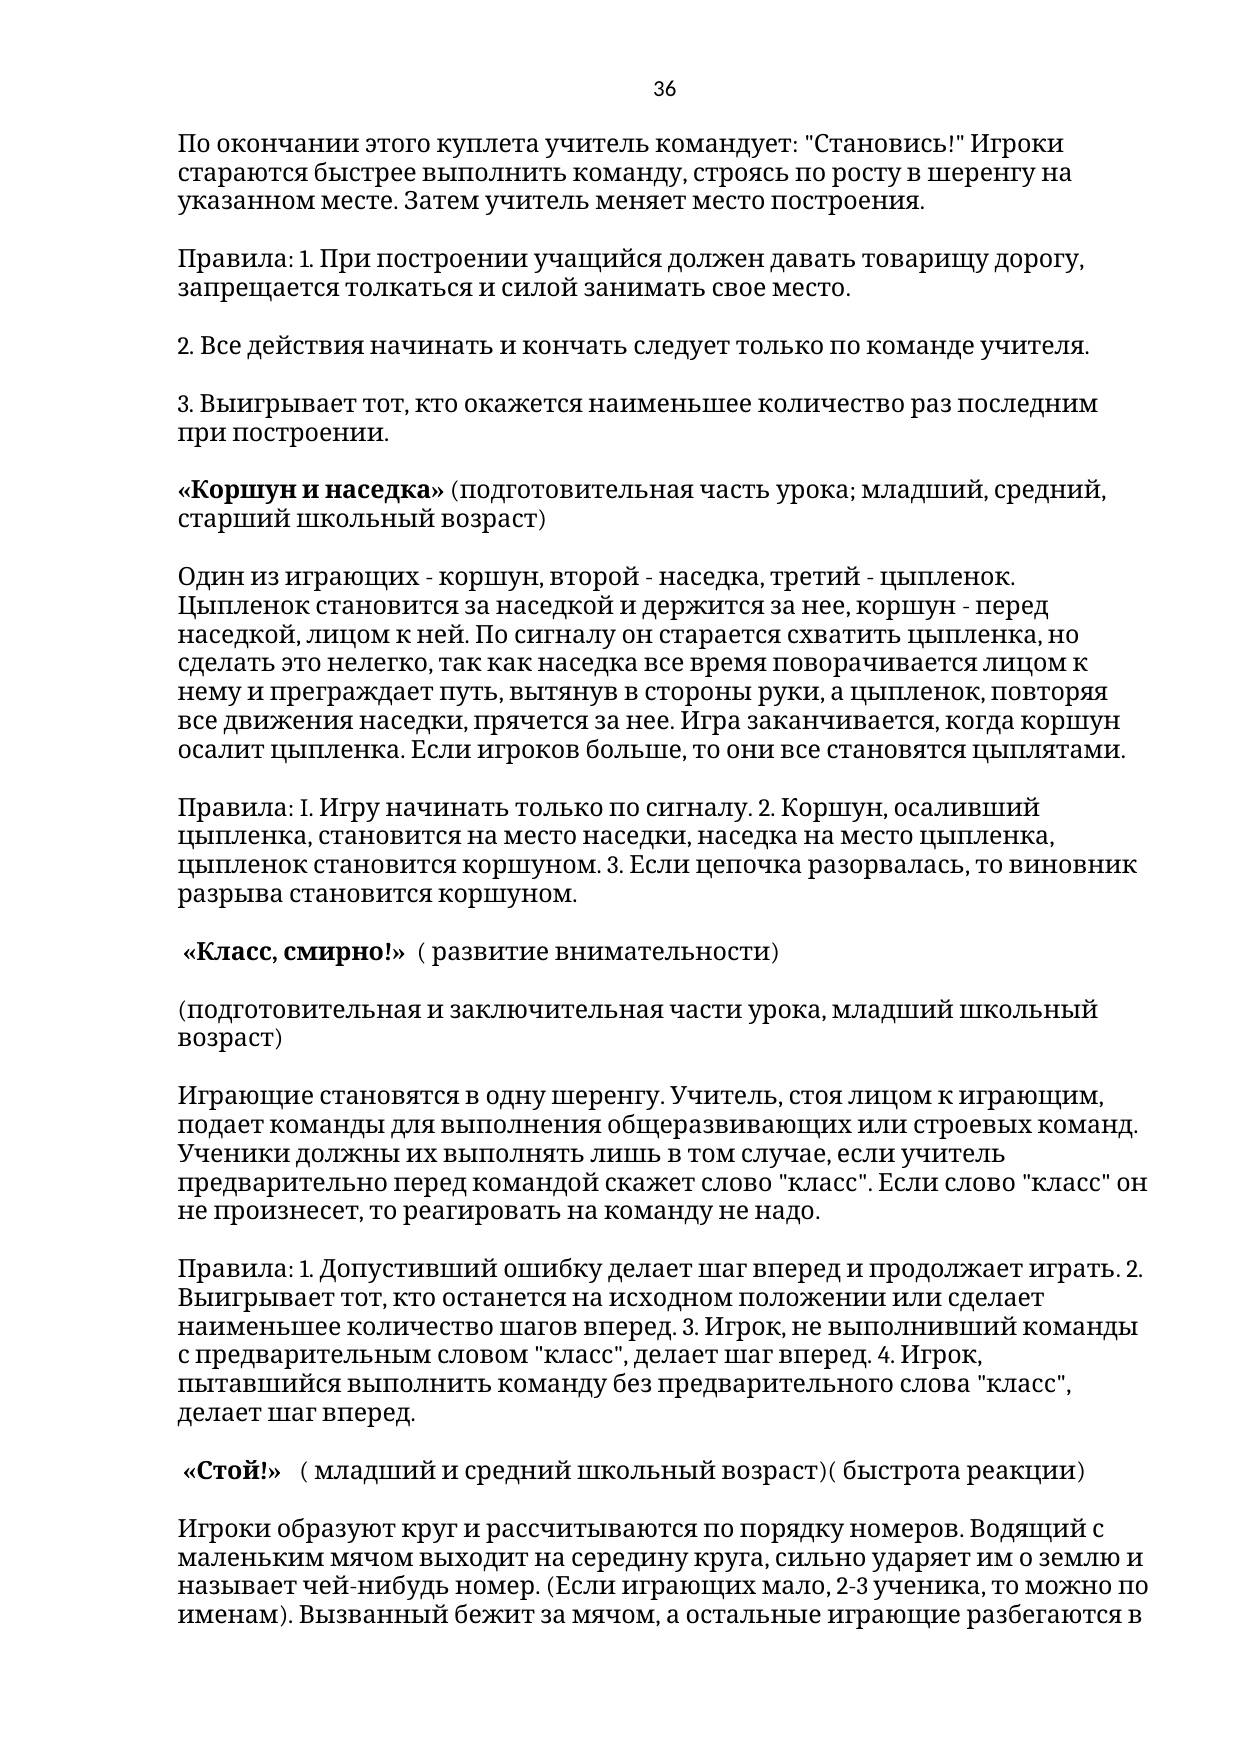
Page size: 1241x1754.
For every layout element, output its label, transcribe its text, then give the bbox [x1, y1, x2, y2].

text «Коршун и наседка» (подготовительная часть урока; младший, средний, старший школьный возраст) [177, 476, 1152, 534]
text «Стой!» ( младший и средний школьный возраст)( быстрота реакции) [177, 1457, 1152, 1486]
text Правила: 1. При построении учащийся должен давать товарищу дорогу, запрещается толкаться и силой занимать свое место. [177, 245, 1152, 303]
text (подготовительная и заключительная части урока, младший школьный возраст) [177, 996, 1152, 1053]
text 2. Все действия начинать и кончать следует только по команде учителя. [177, 332, 1152, 361]
text Играющие становятся в одну шеренгу. Учитель, стоя лицом к играющим, подает команды для выполнения общеразвивающих или строевых команд. Ученики должны их выполнять лишь в том случае, если учитель предварительно перед командой скажет слово "класс". Если слово "класс" он не произнесет, то реагировать на команду не надо. [177, 1082, 1152, 1226]
text По окончании этого куплета учитель командует: "Становись!" Игроки стараются быстрее выполнить команду, строясь по росту в шеренгу на указанном месте. Затем учитель меняет место построения. [177, 130, 1152, 216]
text Один из играющих - коршун, второй - наседка, третий - цыпленок. Цыпленок становится за наседкой и держится за нее, коршун - перед наседкой, лицом к ней. По сигналу он старается схватить цыпленка, но сделать это нелегко, так как наседка все время поворачивается лицом к нему и преграждает путь, вытянув в стороны руки, а цыпленок, повторяя все движения наседки, прячется за нее. Игра заканчивается, когда коршун осалит цыпленка. Если игроков больше, то они все становятся цыплятами. [177, 563, 1152, 764]
text «Класс, смирно!» ( развитие внимательности) [177, 938, 1152, 966]
text Правила: I. Игру начинать только по сигналу. 2. Коршун, осаливший цыпленка, становится на место наседки, наседка на место цыпленка, цыпленок становится коршуном. 3. Если цепочка разорвалась, то виновник разрыва становится коршуном. [177, 793, 1152, 908]
text Правила: 1. Допустивший ошибку делает шаг вперед и продолжает играть. 2. Выигрывает тот, кто останется на исходном положении или сделает наименьшее количество шагов вперед. 3. Игрок, не выполнивший команды с предварительным словом "класс", делает шаг вперед. 4. Игрок, пытавшийся выполнить команду без предварительного слова "класс", делает шаг вперед. [177, 1255, 1152, 1428]
text 3. Выигрывает тот, кто окажется наименьшее количество раз последним при построении. [177, 390, 1152, 447]
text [177, 1515, 1152, 1630]
